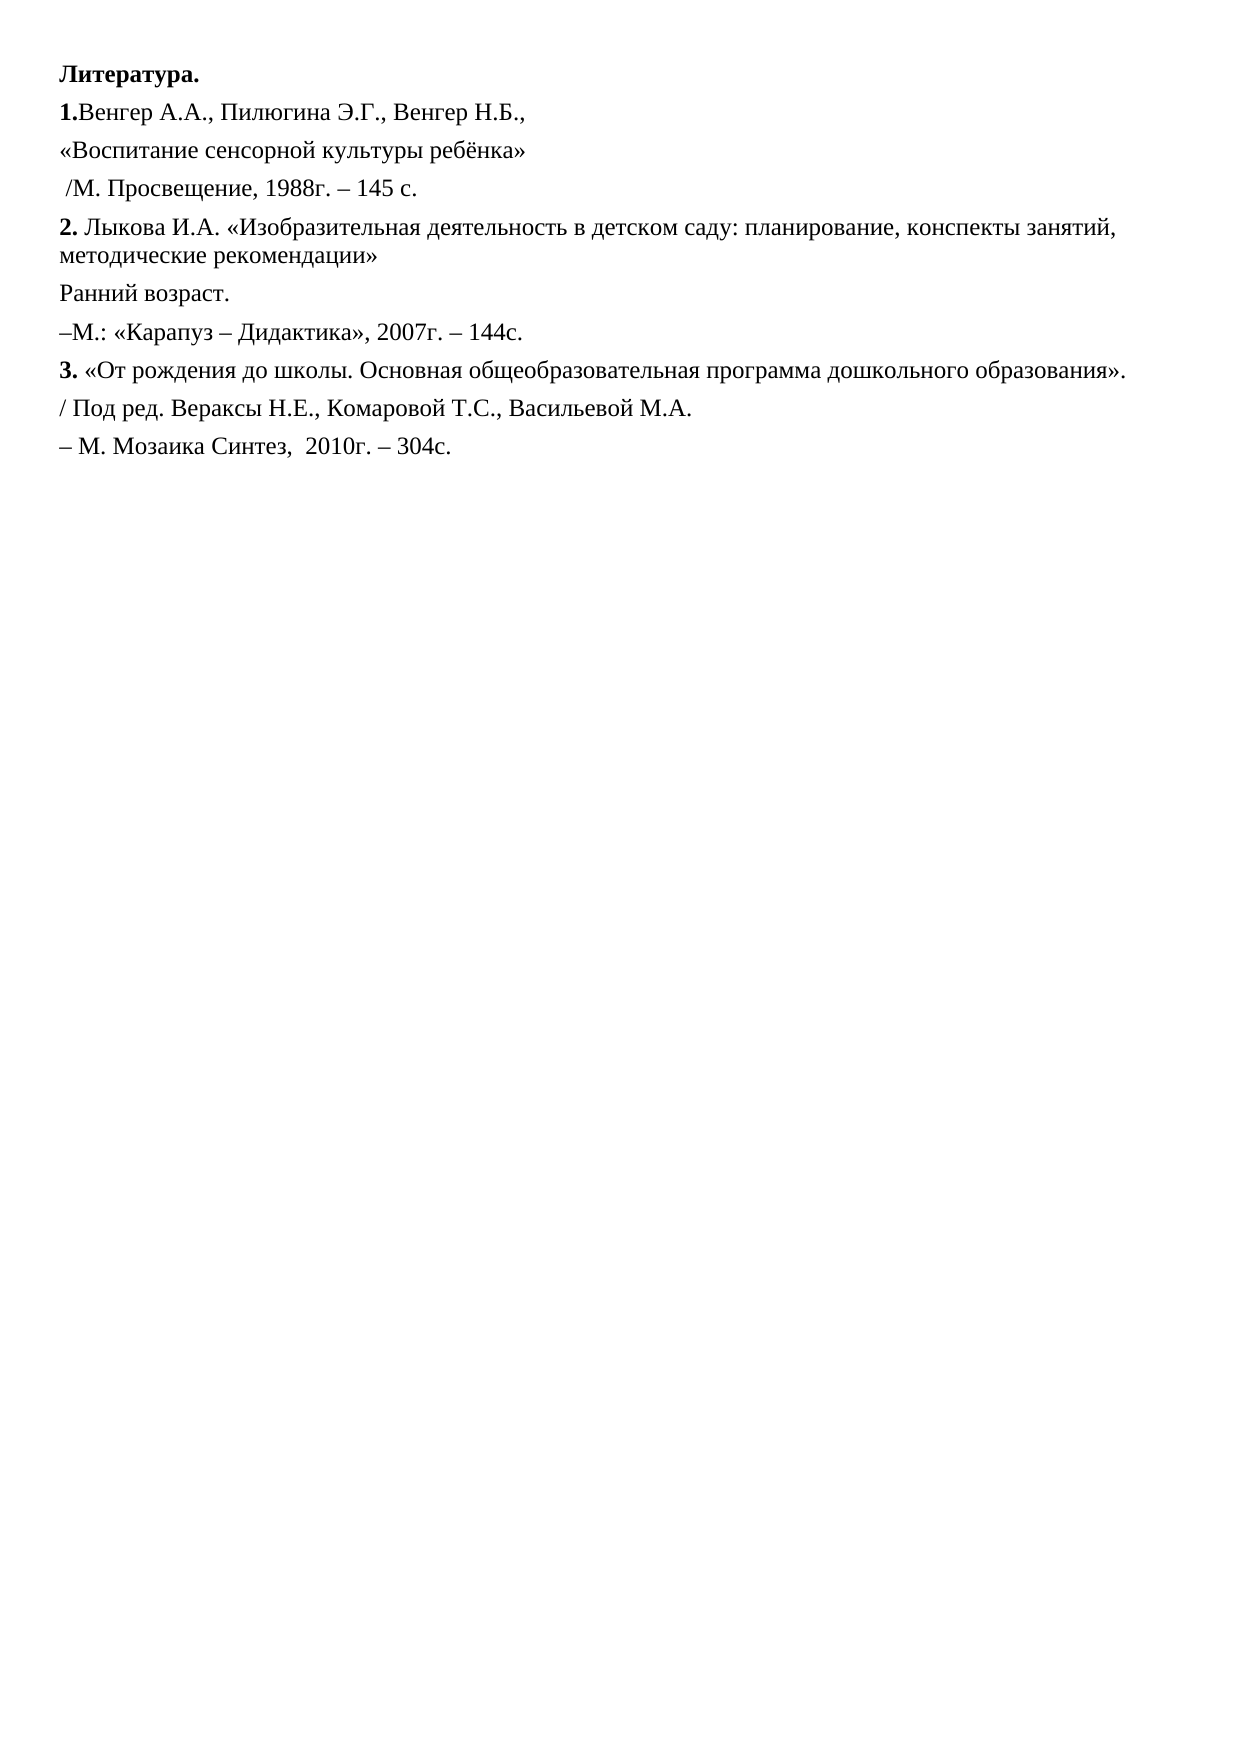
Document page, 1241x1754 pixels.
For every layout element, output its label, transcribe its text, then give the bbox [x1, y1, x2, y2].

text /М. Просвещение, 1988г. – 145 с. [59, 173, 1181, 202]
text Литература. [59, 59, 1181, 88]
text –М.: «Карапуз – Дидактика», 2007г. – 144с. [59, 317, 1181, 345]
text 2. Лыкова И.А. «Изобразительная деятельность в детском саду: планирование, конспекты занятий, методические рекомендации» [59, 212, 1181, 269]
text «Воспитание сенсорной культуры ребёнка» [59, 135, 1181, 164]
text / Под ред. Вераксы Н.Е., Комаровой Т.С., Васильевой М.А. [59, 393, 1181, 422]
text 1.Венгер А.А., Пилюгина Э.Г., Венгер Н.Б., [59, 97, 1181, 126]
text Ранний возраст. [59, 278, 1181, 307]
text 3. «От рождения до школы. Основная общеобразовательная программа дошкольного образования». [59, 355, 1181, 383]
text – М. Мозаика Синтез, 2010г. – 304с. [59, 431, 1181, 460]
